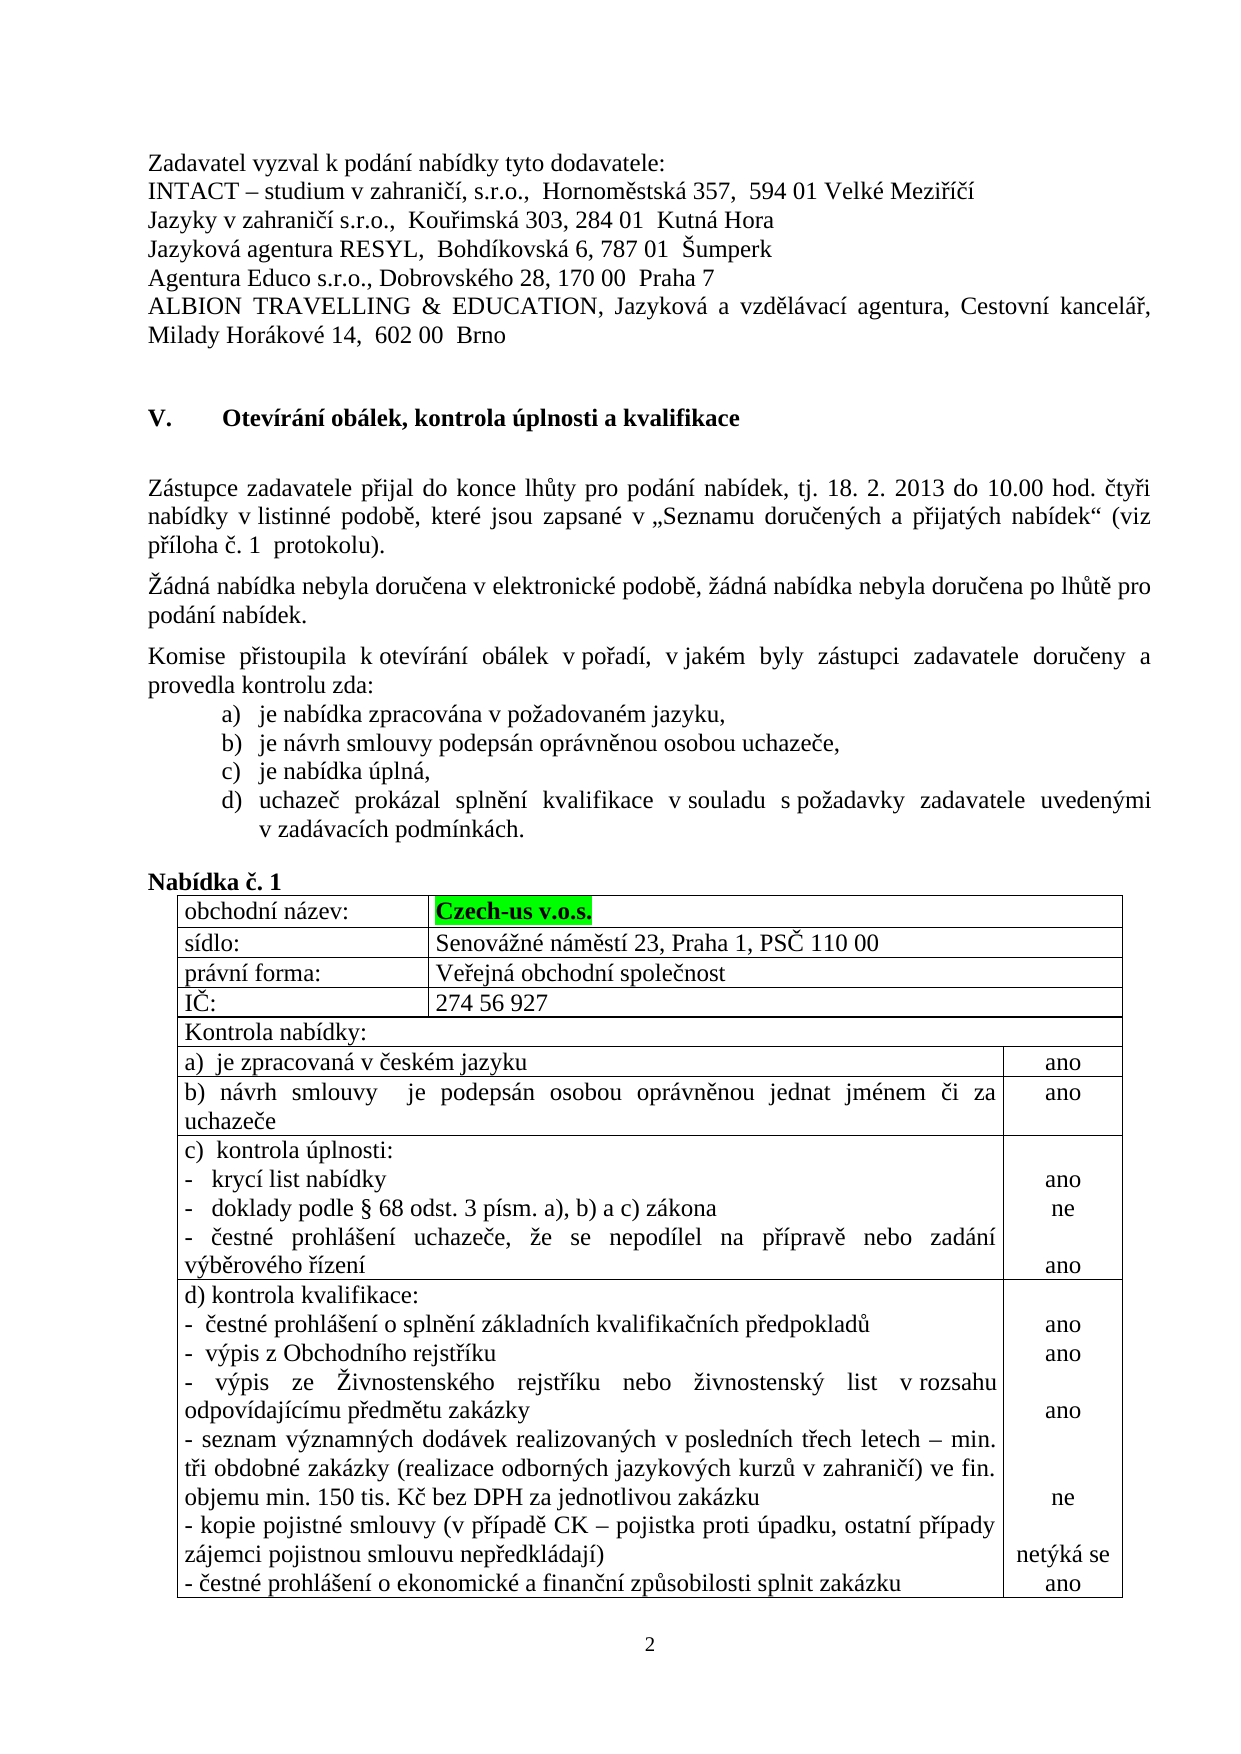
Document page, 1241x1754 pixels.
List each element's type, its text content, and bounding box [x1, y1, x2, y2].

table_cell d) kontrola kvalifikace: - čestné prohlášení o splnění základních kvalifikačních předpokladů - výpis z Obchodního rejstříku - výpis ze Živnostenského rejstříku nebo živnostenský list v rozsahu odpovídajícímu předmětu zakázky - seznam významných dodávek realizovaných v posledních třech letech – min. tři obdobné zakázky (realizace odborných jazykových kurzů v zahraničí) ve fin. objemu min. 150 tis. Kč bez DPH za jednotlivou zakázku - kopie pojistné smlouvy (v případě CK – pojistka proti úpadku, ostatní případy zájemci pojistnou smlouvu nepředkládají) - čestné prohlášení o ekonomické a finanční způsobilosti splnit zakázku [178, 1280, 1003, 1597]
text Jazyková agentura RESYL, Bohdíkovská 6, 787 01 Šumperk [148, 234, 1152, 263]
text ALBION TRAVELLING & EDUCATION, Jazyková a vzdělávací agentura, Cestovní kancelář, Milady Horákové 14, 602 00 Brno [148, 291, 1152, 349]
table_cell ano ne ano [1004, 1136, 1122, 1279]
table_cell b) návrh smlouvy je podepsán osobou oprávněnou jednat jménem či za uchazeče [178, 1077, 1003, 1134]
text Komise přistoupila k otevírání obálek v pořadí, v jakém byly zástupci zadavatele doručeny a provedla kontrolu zda: [148, 641, 1152, 699]
text Jazyky v zahraničí s.r.o., Kouřimská 303, 284 01 Kutná Hora [148, 205, 1152, 234]
table_header Czech-us v.o.s. [429, 896, 1122, 927]
table_cell ano [1004, 1047, 1122, 1076]
table_cell a) je zpracovaná v českém jazyku [178, 1047, 1003, 1076]
list je nabídka zpracována v požadovaném jazyku, [221, 699, 1152, 728]
text INTACT – studium v zahraničí, s.r.o., Hornoměstská 357, 594 01 Velké Meziříčí [148, 176, 1152, 205]
table_cell Veřejná obchodní společnost [429, 958, 1122, 987]
list je nabídka úplná, [221, 756, 1152, 785]
table_cell 274 56 927 [429, 988, 1122, 1016]
list uchazeč prokázal splnění kvalifikace v souladu s požadavky zadavatele uvedenými v zadávacích podmínkách. [221, 785, 1152, 843]
text Žádná nabídka nebyla doručena v elektronické podobě, žádná nabídka nebyla doručena po lhůtě pro podání nabídek. [148, 571, 1152, 629]
table_cell Kontrola nabídky: [178, 1018, 1122, 1046]
text Zadavatel vyzval k podání nabídky tyto dodavatele: [148, 147, 1152, 176]
table_cell IČ: [178, 988, 428, 1016]
text V. Otevírání obálek, kontrola úplnosti a kvalifikace [148, 402, 1152, 431]
text Nabídka č. 1 [148, 867, 1152, 895]
table_cell ano [1004, 1077, 1122, 1134]
table_cell právní forma: [178, 958, 428, 987]
text Agentura Educo s.r.o., Dobrovského 28, 170 00 Praha 7 [148, 263, 1152, 291]
list je návrh smlouvy podepsán oprávněnou osobou uchazeče, [221, 728, 1152, 756]
table_cell Senovážné náměstí 23, Praha 1, PSČ 110 00 [429, 928, 1122, 957]
table_header obchodní název: [178, 896, 428, 927]
text Zástupce zadavatele přijal do konce lhůty pro podání nabídek, tj. 18. 2. 2013 do 10.00 hod. čtyři nabídky v listinné podobě, které jsou zapsané v „Seznamu doručených a přijatých nabídek“ (viz příloha č. 1 protokolu). [148, 473, 1152, 559]
table_cell sídlo: [178, 928, 428, 957]
table_cell ano ano ano ne netýká se ano [1004, 1280, 1122, 1597]
